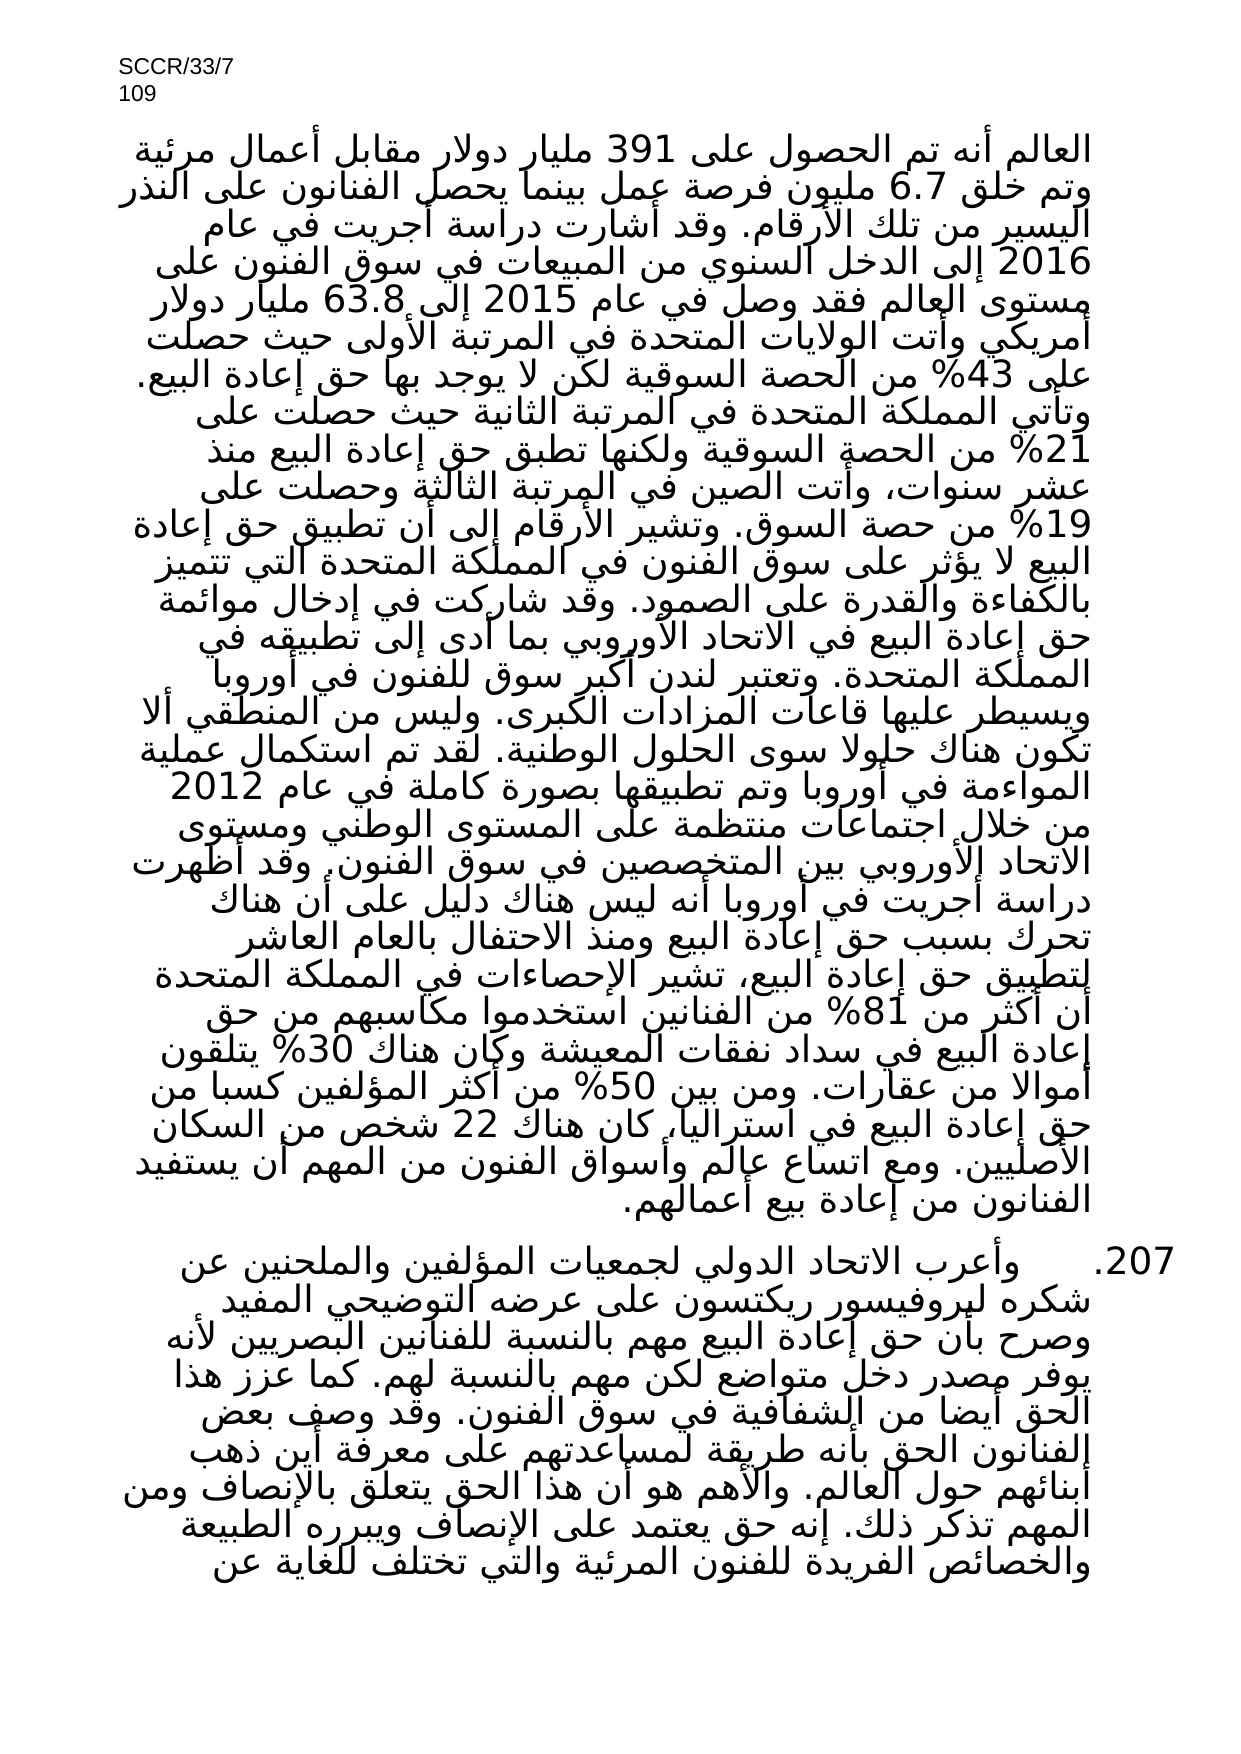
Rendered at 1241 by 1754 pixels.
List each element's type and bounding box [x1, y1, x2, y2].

text [118, 1245, 1092, 1582]
text [118, 132, 1092, 1220]
